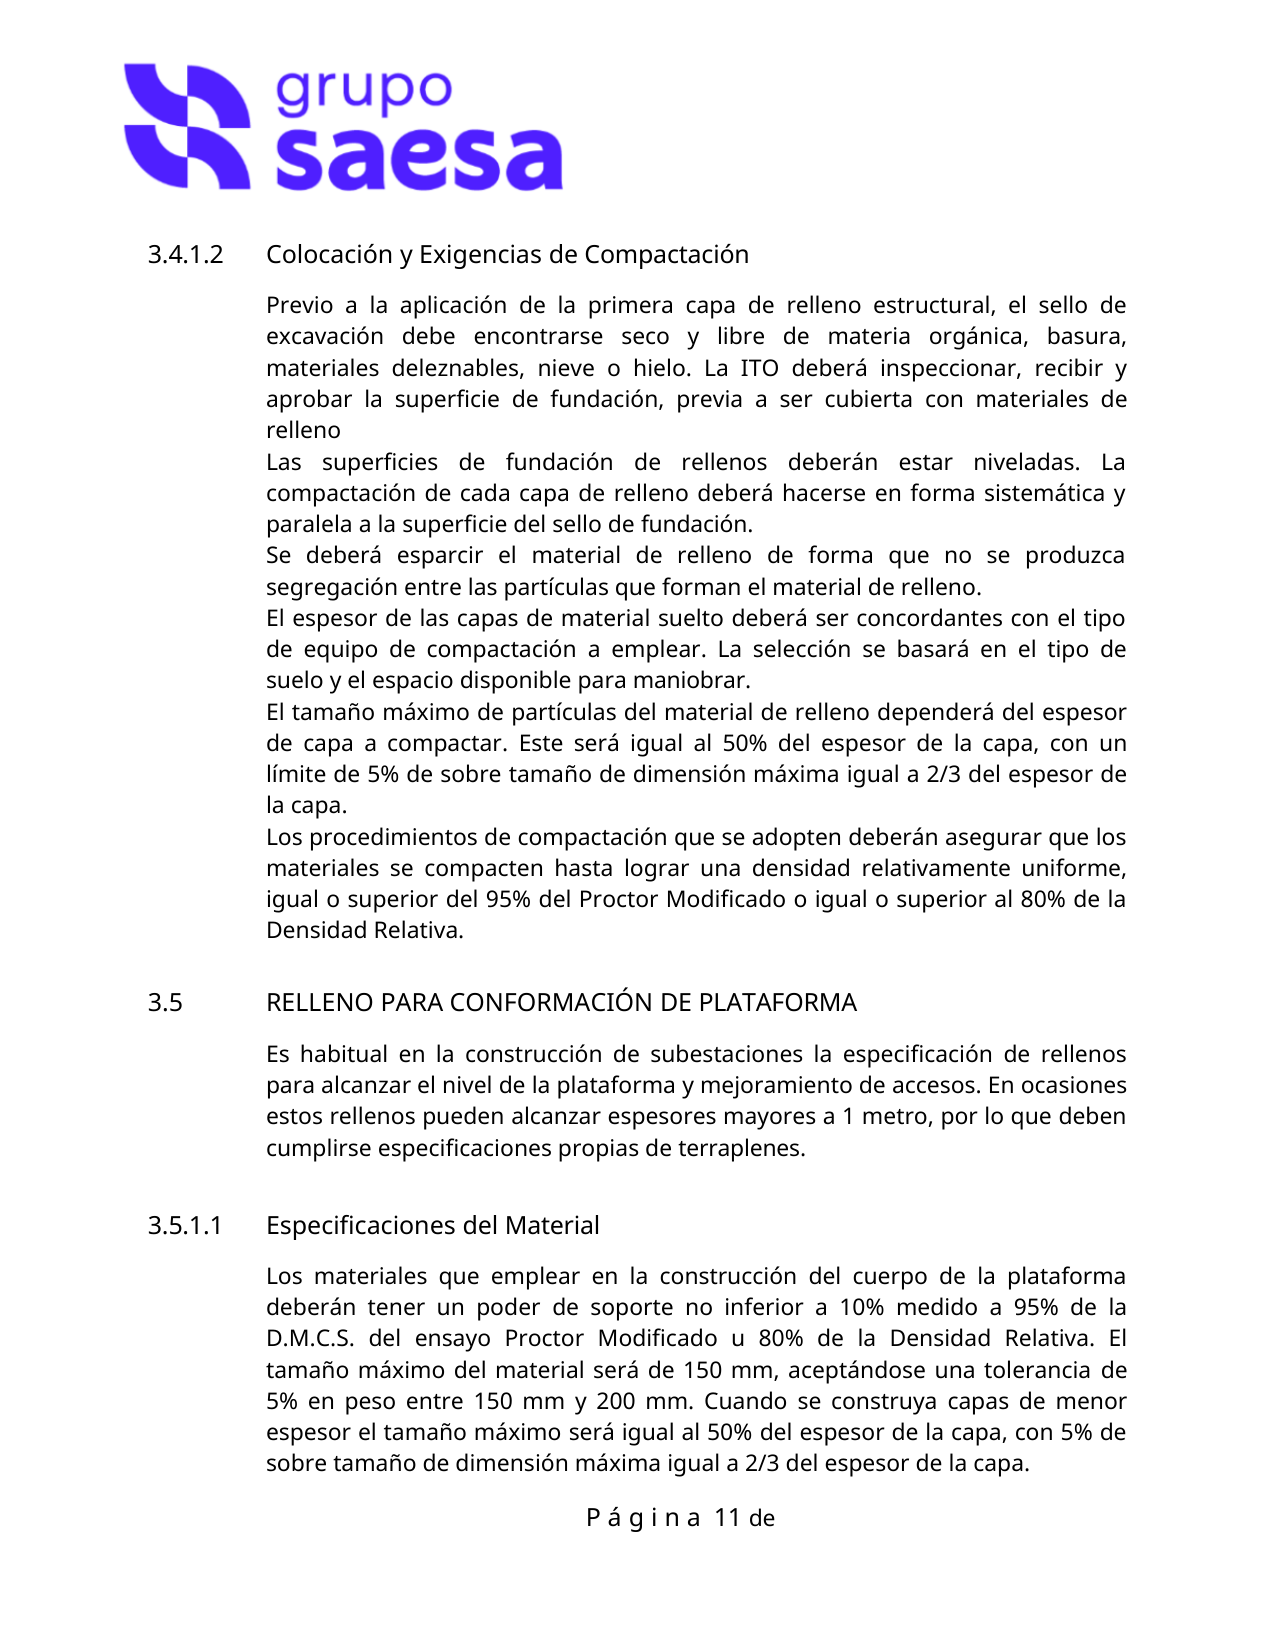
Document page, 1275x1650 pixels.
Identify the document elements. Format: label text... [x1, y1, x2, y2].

subtitle Especificaciones del Material [148, 1207, 1162, 1241]
picture [112, 54, 569, 195]
text Los materiales que emplear en la construcción del cuerpo de la plataforma deberán tener un poder de soporte no inferior a 10% medido a 95% de la D.M.C.S. del ensayo Proctor Modificado u 80% de la Densidad Relativa. El tamaño máximo del material será de 150 mm, aceptándose una tolerancia de 5% en peso entre 150 mm y 200 mm. Cuando se construya capas de menor espesor el tamaño máximo será igual al 50% del espesor de la capa, con 5% de sobre tamaño de dimensión máxima igual a 2/3 del espesor de la capa. [266, 1260, 1128, 1479]
text Previo a la aplicación de la primera capa de relleno estructural, el sello de excavación debe encontrarse seco y libre de materia orgánica, basura, materiales deleznables, nieve o hielo. La ITO deberá inspeccionar, recibir y aprobar la superficie de fundación, previa a ser cubierta con materiales de relleno [266, 289, 1128, 445]
text Las superficies de fundación de rellenos deberán estar niveladas. La compactación de cada capa de relleno deberá hacerse en forma sistemática y paralela a la superficie del sello de fundación. [266, 445, 1127, 539]
text El espesor de las capas de material suelto deberá ser concordantes con el tipo de equipo de compactación a emplear. La selección se basará en el tipo de suelo y el espacio disponible para maniobrar. [266, 602, 1128, 695]
text El tamaño máximo de partículas del material de relleno dependerá del espesor de capa a compactar. Este será igual al 50% del espesor de la capa, con un límite de 5% de sobre tamaño de dimensión máxima igual a 2/3 del espesor de la capa. [266, 695, 1128, 820]
text Se deberá esparcir el material de relleno de forma que no se produzca segregación entre las partículas que forman el material de relleno. [266, 539, 1127, 602]
subtitle Colocación y Exigencias de Compactación [148, 237, 1162, 271]
subtitle RELLENO PARA CONFORMACIÓN DE PLATAFORMA [148, 985, 1162, 1019]
text Es habitual en la construcción de subestaciones la especificación de rellenos para alcanzar el nivel de la plataforma y mejoramiento de accesos. En ocasiones estos rellenos pueden alcanzar espesores mayores a 1 metro, por lo que deben cumplirse especificaciones propias de terraplenes. [266, 1038, 1127, 1163]
text Los procedimientos de compactación que se adopten deberán asegurar que los materiales se compacten hasta lograr una densidad relativamente uniforme, igual o superior del 95% del Proctor Modificado o igual o superior al 80% de la Densidad Relativa. [266, 821, 1128, 946]
